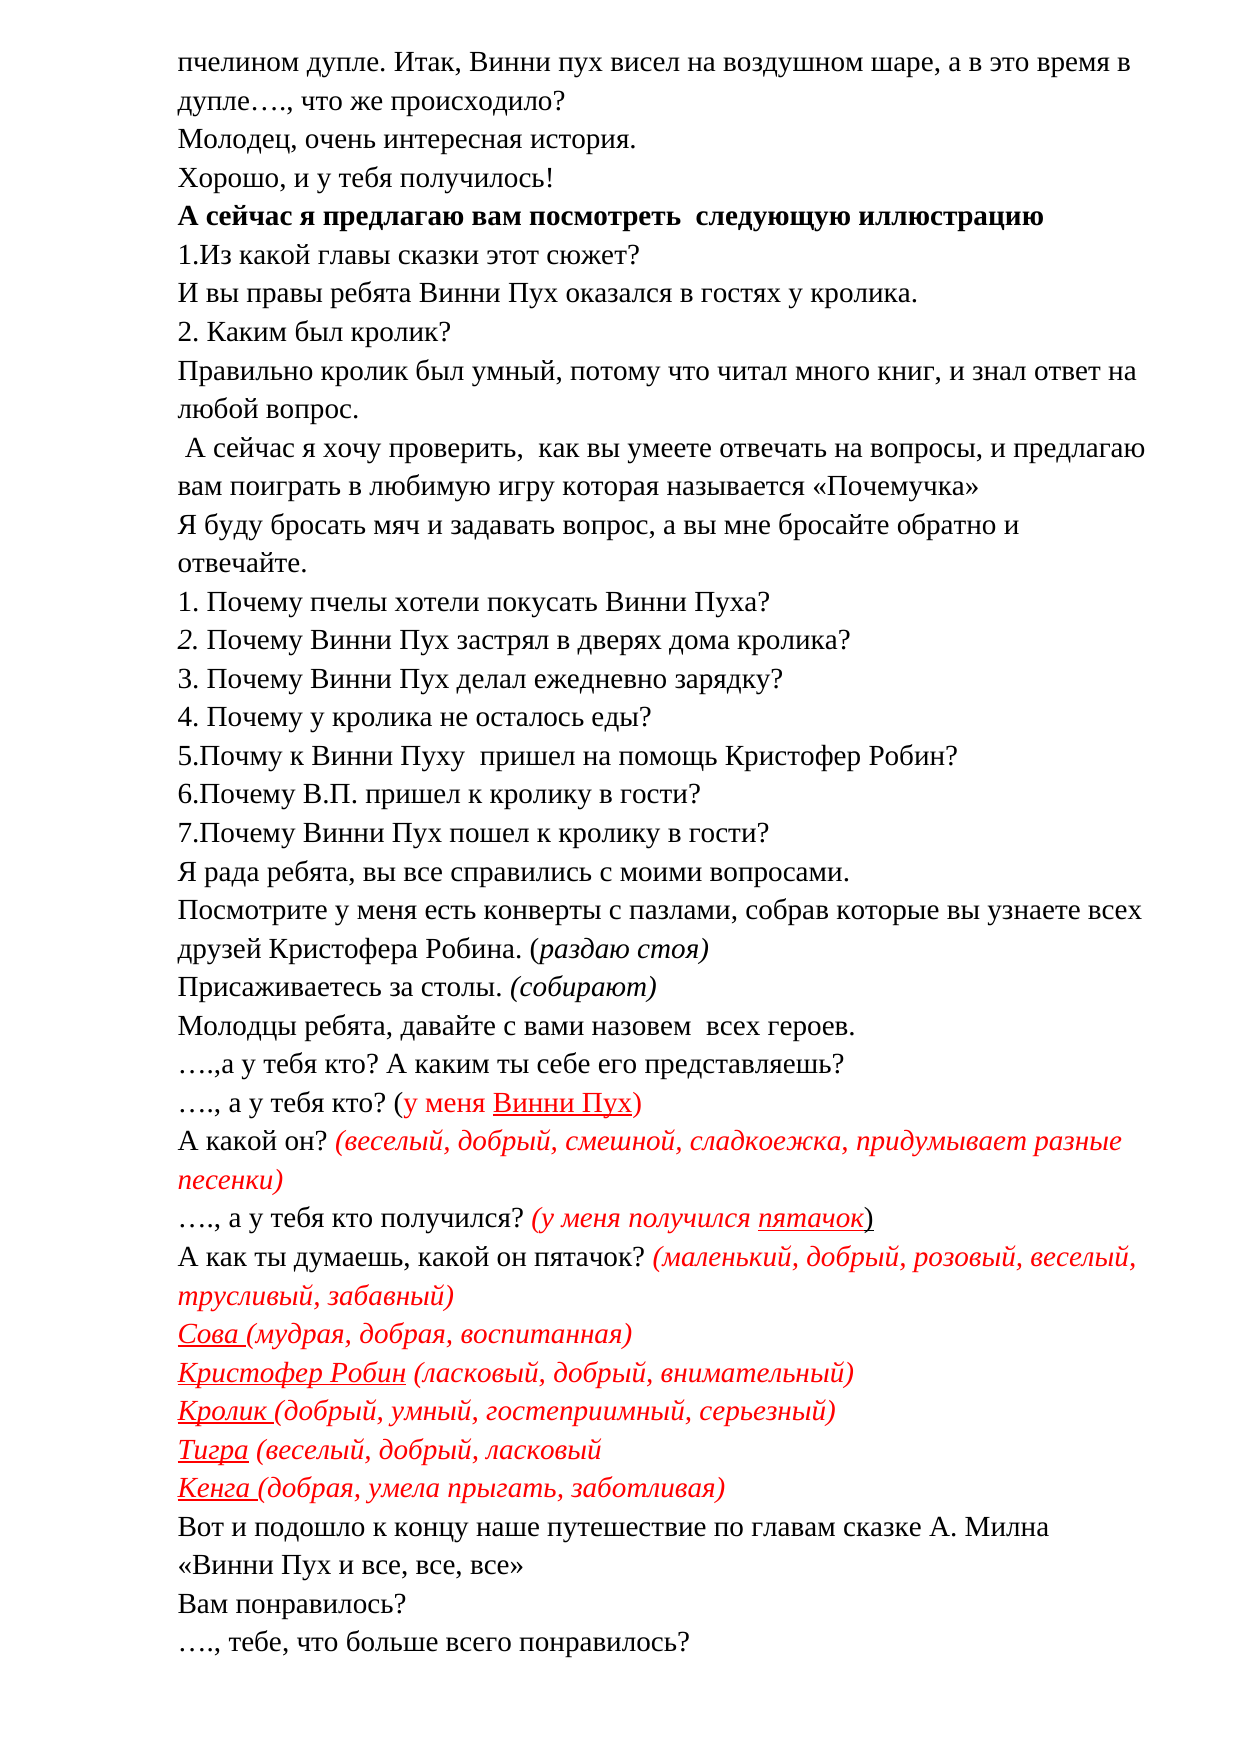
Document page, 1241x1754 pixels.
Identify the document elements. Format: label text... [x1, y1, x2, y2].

text А как ты думаешь, какой он пятачок? (маленький, добрый, розовый, веселый, трусливый, забавный) [177, 1239, 1152, 1311]
text Я буду бросать мяч и задавать вопрос, а вы мне бросайте обратно и отвечайте. [177, 507, 1152, 579]
text Кристофер Робин (ласковый, добрый, внимательный) [177, 1355, 1152, 1388]
text Я рада ребята, вы все справились с моими вопросами. [177, 854, 1152, 887]
text Правильно кролик был умный, потому что читал много книг, и знал ответ на любой вопрос. [177, 353, 1152, 425]
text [177, 44, 1152, 116]
text …., а у тебя кто получился? (у меня получился пятачок) [177, 1201, 1152, 1234]
text 2. Каким был кролик? [177, 314, 1152, 348]
text ….,а у тебя кто? А каким ты себе его представляешь? [177, 1046, 1152, 1080]
text 1. Почему пчелы хотели покусать Винни Пуха? [177, 584, 1152, 617]
text Вам понравилось? [177, 1586, 1152, 1619]
text А какой он? (веселый, добрый, смешной, сладкоежка, придумывает разные песенки) [177, 1123, 1152, 1196]
text 5.Почму к Винни Пуху пришел на помощь Кристофер Робин? [177, 738, 1152, 772]
text …., а у тебя кто? (у меня Винни Пух) [177, 1085, 1152, 1118]
text 7.Почему Винни Пух пошел к кролику в гости? [177, 815, 1152, 849]
text 3. Почему Винни Пух делал ежедневно зарядку? [177, 661, 1152, 694]
text 6.Почему В.П. пришел к кролику в гости? [177, 777, 1152, 810]
text …., тебе, что больше всего понравилось? [177, 1624, 1152, 1658]
text Молодец, очень интересная история. [177, 121, 1152, 155]
text Сова (мудрая, добрая, воспитанная) [177, 1316, 1152, 1350]
text И вы правы ребята Винни Пух оказался в гостях у кролика. [177, 276, 1152, 309]
text Тигра (веселый, добрый, ласковый [177, 1432, 1152, 1465]
text Молодцы ребята, давайте с вами назовем всех героев. [177, 1008, 1152, 1041]
text Кенга (добрая, умела прыгать, заботливая) [177, 1470, 1152, 1504]
text Вот и подошло к концу наше путешествие по главам сказке А. Милна «Винни Пух и все, все, все» [177, 1509, 1152, 1581]
text Кролик (добрый, умный, гостеприимный, серьезный) [177, 1393, 1152, 1427]
text А сейчас я хочу проверить, как вы умеете отвечать на вопросы, и предлагаю вам поиграть в любимую игру которая называется «Почемучка» [177, 430, 1152, 502]
text Присаживаетесь за столы. (собирают) [177, 969, 1152, 1003]
text 2. Почему Винни Пух застрял в дверях дома кролика? [177, 622, 1152, 656]
text А сейчас я предлагаю вам посмотреть следующую иллюстрацию [177, 198, 1152, 232]
text Хорошо, и у тебя получилось! [177, 160, 1152, 193]
text 4. Почему у кролика не осталось еды? [177, 699, 1152, 733]
text 1.Из какой главы сказки этот сюжет? [177, 237, 1152, 271]
text Посмотрите у меня есть конверты с пазлами, собрав которые вы узнаете всех друзей Кристофера Робина. (раздаю стоя) [177, 892, 1152, 964]
